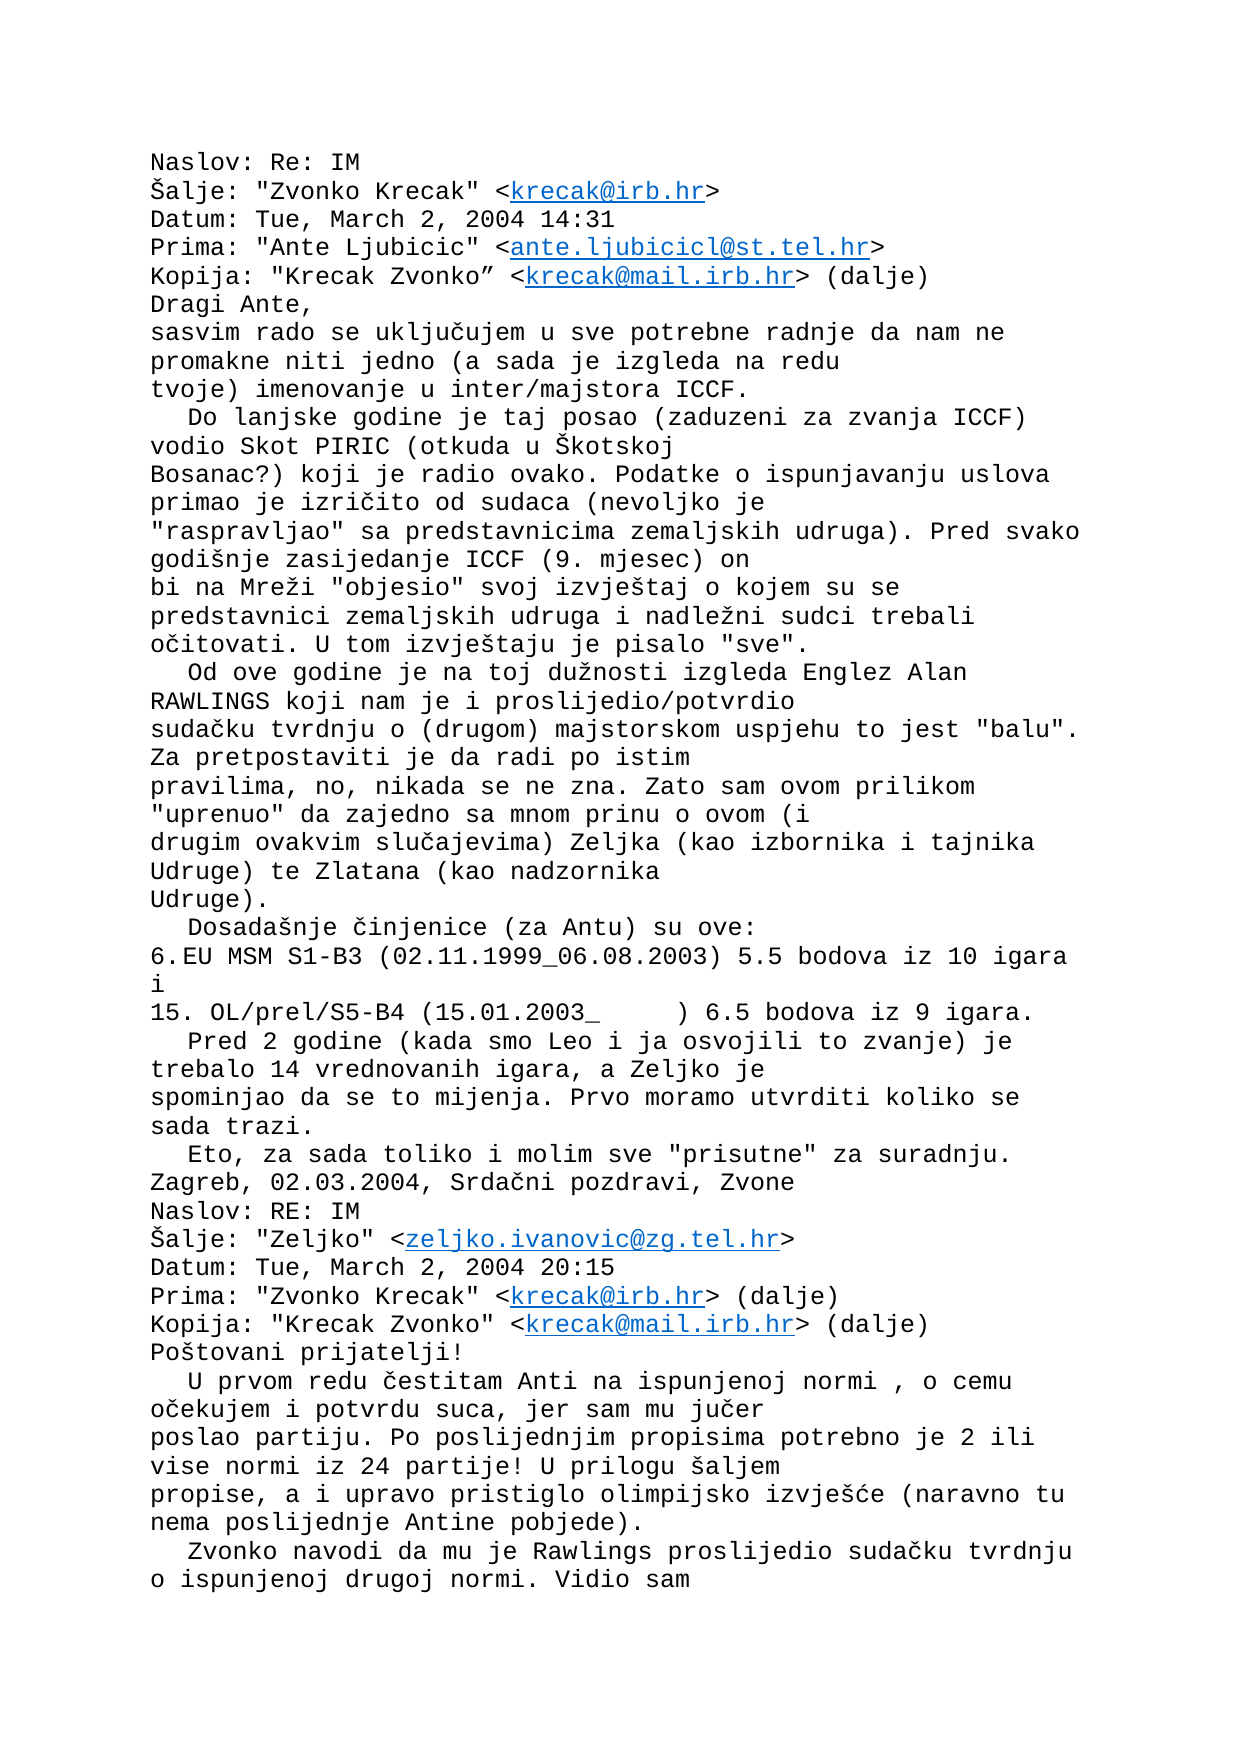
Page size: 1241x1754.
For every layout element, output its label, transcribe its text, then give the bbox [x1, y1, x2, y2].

text Od ove godine je na toj dužnosti izgleda Englez Alan RAWLINGS koji nam je i proslijedio/potvrdio sudačku tvrdnju o (drugom) majstorskom uspjehu to jest "balu". Za pretpostaviti je da radi po istim pravilima, no, nikada se ne zna. Zato sam ovom prilikom "uprenuo" da zajedno sa mnom prinu o ovom (i drugim ovakvim slučajevima) Zeljka (kao izbornika i tajnika Udruge) te Zlatana (kao nadzornika Udruge). [150, 660, 1090, 915]
text Datum: Tue, March 2, 2004 20:15 [150, 1255, 1090, 1283]
text U prvom redu čestitam Anti na ispunjenoj normi , o cemu očekujem i potvrdu suca, jer sam mu jučer poslao partiju. Po poslijednjim propisima potrebno je 2 ili vise normi iz 24 partije! U prilogu šaljem propise, a i upravo pristiglo olimpijsko izvješće (naravno tu nema poslijednje Antine pobjede). [150, 1368, 1090, 1538]
text Prima: "Zvonko Krecak" <krecak@irb.hr> (dalje) [150, 1283, 1090, 1312]
text Zagreb, 02.03.2004, Srdačni pozdravi, Zvone [150, 1170, 1090, 1198]
text Do lanjske godine je taj posao (zaduzeni za zvanja ICCF) vodio Skot PIRIC (otkuda u Škotskoj Bosanac?) koji je radio ovako. Podatke o ispunjavanju uslova primao je izričito od sudaca (nevoljko je "raspravljao" sa predstavnicima zemaljskih udruga). Pred svako godišnje zasijedanje ICCF (9. mjesec) on bi na Mreži "objesio" svoj izvještaj o kojem su se predstavnici zemaljskih udruga i nadležni sudci trebali očitovati. U tom izvještaju je pisalo "sve". [150, 405, 1090, 660]
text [150, 1538, 1090, 1595]
text 6. EU MSM S1-B3 (02.11.1999_06.08.2003) 5.5 bodova iz 10 igara i 15. OL/prel/S5-B4 (15.01.2003_ ) 6.5 bodova iz 9 igara. [150, 943, 1090, 1028]
text sasvim rado se uključujem u sve potrebne radnje da nam ne promakne niti jedno (a sada je izgleda na redu tvoje) imenovanje u inter/majstora ICCF. [150, 320, 1090, 405]
text Dragi Ante, [150, 292, 1090, 320]
text Šalje: "Zeljko" <zeljko.ivanovic@zg.tel.hr> [150, 1227, 1090, 1255]
text Naslov: Re: IM [150, 150, 1090, 178]
text Dosadašnje činjenice (za Antu) su ove: [150, 915, 1090, 943]
text Pred 2 godine (kada smo Leo i ja osvojili to zvanje) je trebalo 14 vrednovanih igara, a Zeljko je spominjao da se to mijenja. Prvo moramo utvrditi koliko se sada trazi. [150, 1028, 1090, 1142]
text Kopija: "Krecak Zvonko" <krecak@mail.irb.hr> (dalje) [150, 1312, 1090, 1340]
text Datum: Tue, March 2, 2004 14:31 [150, 207, 1090, 235]
text Prima: "Ante Ljubicic" <ante.ljubicicl@st.tel.hr> [150, 235, 1090, 263]
text Poštovani prijatelji! [150, 1340, 1090, 1368]
text Naslov: RE: IM [150, 1198, 1090, 1227]
text Eto, za sada toliko i molim sve "prisutne" za suradnju. [150, 1142, 1090, 1170]
text Šalje: "Zvonko Krecak" <krecak@irb.hr> [150, 178, 1090, 207]
text Kopija: "Krecak Zvonko” <krecak@mail.irb.hr> (dalje) [150, 263, 1090, 292]
